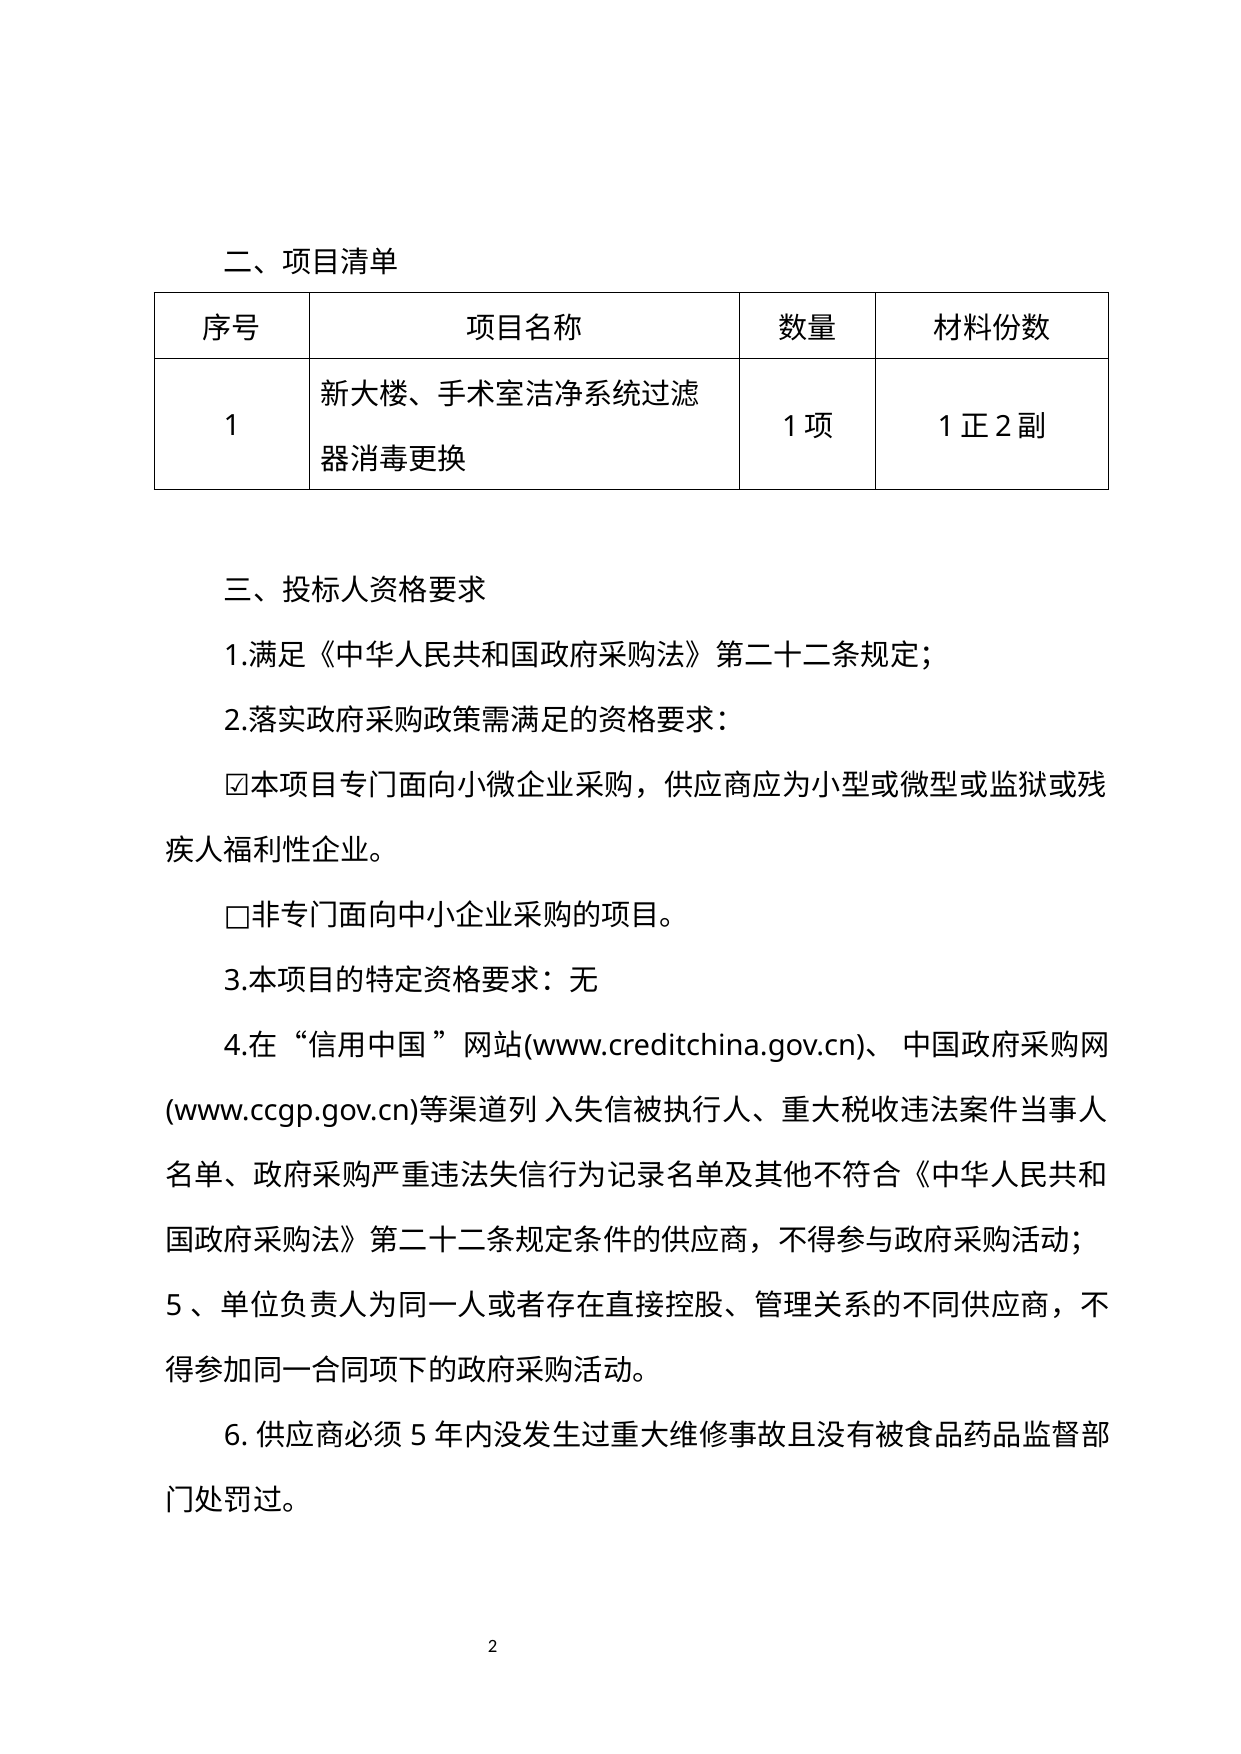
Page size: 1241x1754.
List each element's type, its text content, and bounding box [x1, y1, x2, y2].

text 二、项目清单 [165, 227, 1110, 292]
text 4.在“信用中国 ”网站(www.creditchina.gov.cn)、 中国政府采购网(www.ccgp.gov.cn)等渠道列 入失信被执行人、重大税收违法案件当事人名单、政府采购严重违法失信行为记录名单及其他不符合《中华人民共和国政府采购法》第二十二条规定条件的供应商，不得参与政府采购活动； [165, 1010, 1110, 1270]
text □非专门面向中小企业采购的项目。 [165, 880, 1110, 945]
table_cell 1正2副 [876, 359, 1108, 489]
table_cell 新大楼、手术室洁净系统过滤器消毒更换 [310, 359, 739, 489]
table_cell 1 [155, 359, 309, 489]
text ☑本项目专门面向小微企业采购，供应商应为小型或微型或监狱或残疾人福利性企业。 [165, 750, 1110, 880]
text 6. 供应商必须 5 年内没发生过重大维修事故且没有被食品药品监督部门处罚过。 [165, 1400, 1110, 1530]
table_header 数量 [740, 293, 875, 358]
table_header 序号 [155, 293, 309, 358]
text 三、投标人资格要求 [165, 555, 1110, 620]
text 2.落实政府采购政策需满足的资格要求： [165, 685, 1110, 750]
table_header 项目名称 [310, 293, 739, 358]
text 3.本项目的特定资格要求：无 [165, 945, 1110, 1010]
table_header 材料份数 [876, 293, 1108, 358]
text 1.满足《中华人民共和国政府采购法》第二十二条规定； [165, 620, 1110, 685]
table_cell 1项 [740, 359, 875, 489]
text 5 、单位负责人为同一人或者存在直接控股、管理关系的不同供应商，不得参加同一合同项下的政府采购活动。 [165, 1270, 1110, 1400]
